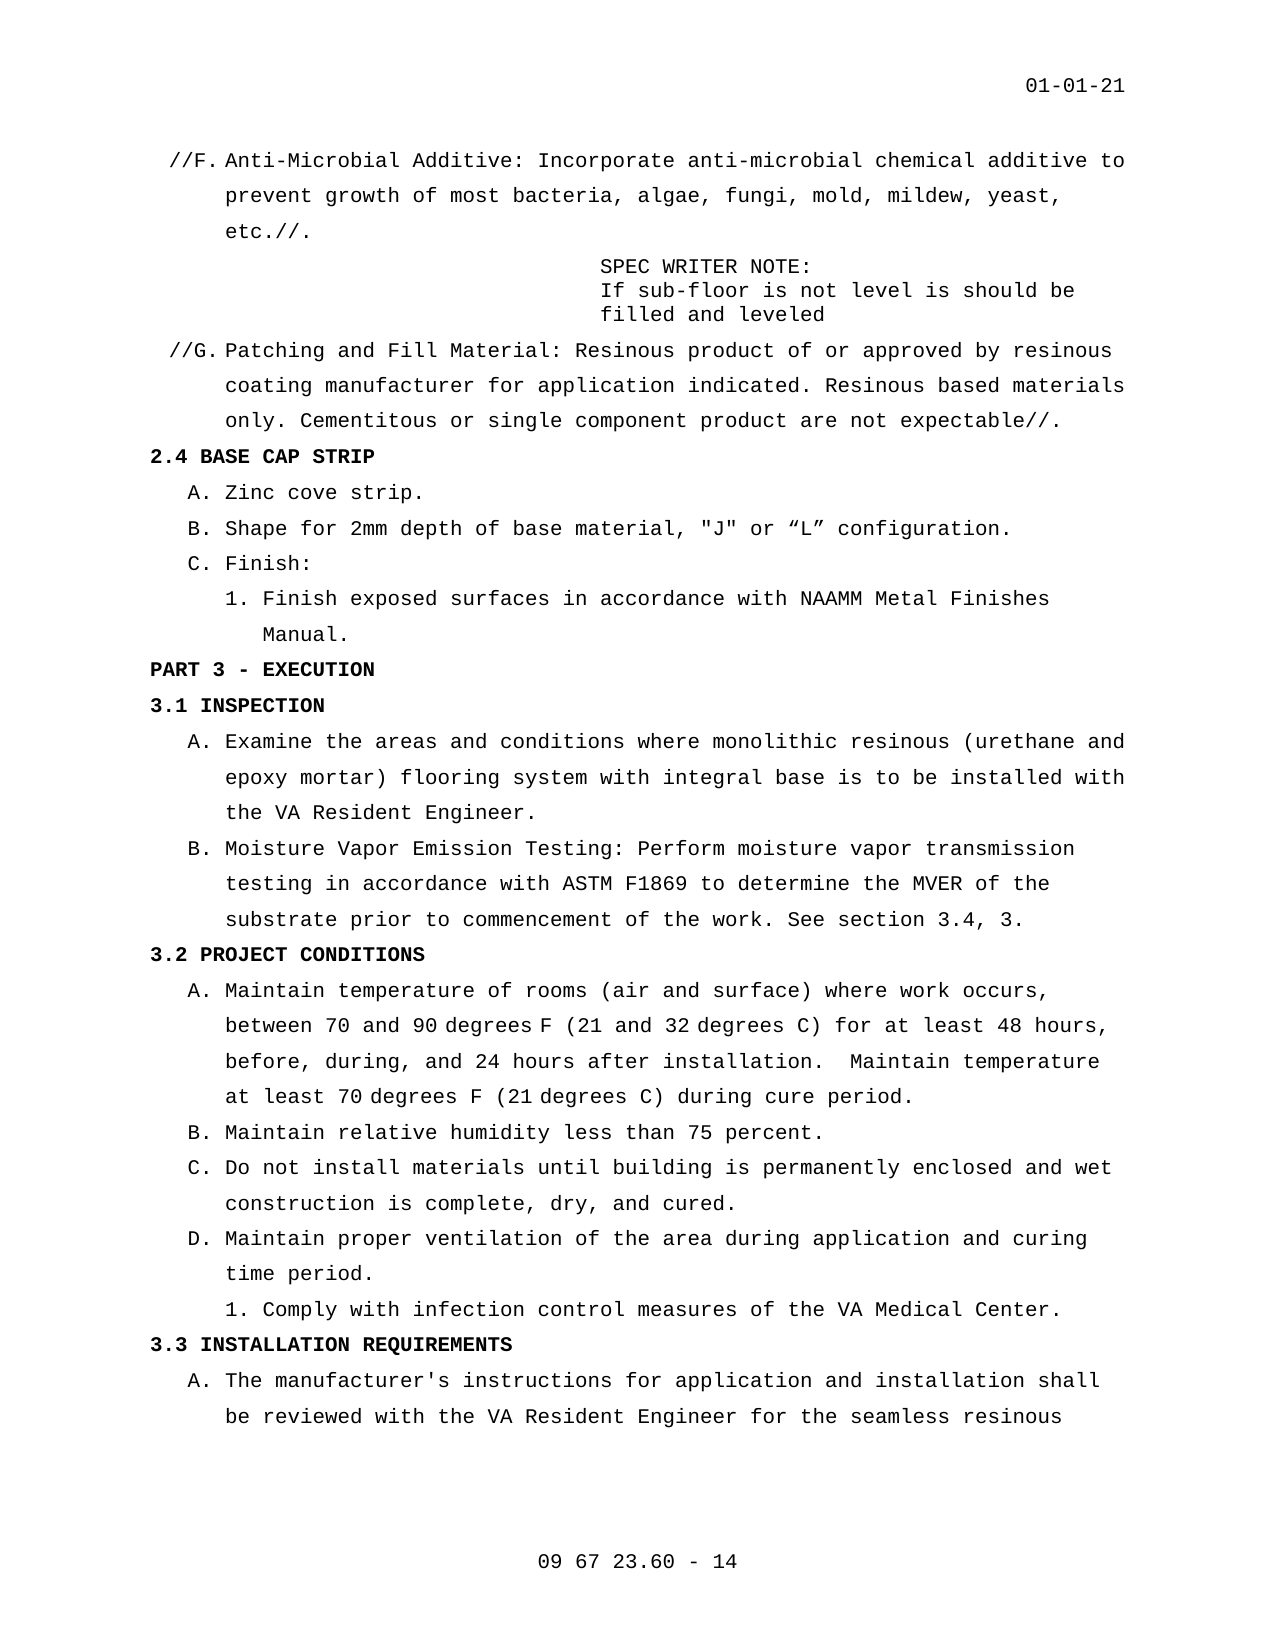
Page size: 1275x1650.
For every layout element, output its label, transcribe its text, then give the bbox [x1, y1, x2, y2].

text 1. Comply with infection control measures of the VA Medical Center. [225, 1299, 1125, 1322]
text A. Maintain temperature of rooms (air and surface) where work occurs, between 70 and 90 degrees F (21 and 32 degrees C) for at least 48 hours, before, during, and 24 hours after installation. Maintain temperature at least 70 degrees F (21 degrees C) during cure period. [187, 980, 1125, 1110]
text 3.1 INSPECTION [150, 695, 1125, 719]
text 2.4 BASE CAP STRIP [150, 446, 1125, 469]
text //F. Anti-Microbial Additive: Incorporate anti-microbial chemical additive to prevent growth of most bacteria, algae, fungi, mold, mildew, yeast, etc.//. [169, 150, 1125, 244]
text B. Moisture Vapor Emission Testing: Perform moisture vapor transmission testing in accordance with ASTM F1869 to determine the MVER of the substrate prior to commencement of the work. See section 3.4, 3. [187, 838, 1125, 932]
text A. Examine the areas and conditions where monolithic resinous (urethane and epoxy mortar) flooring system with integral base is to be installed with the VA Resident Engineer. [187, 731, 1125, 826]
text 3.2 PROJECT CONDITIONS [150, 944, 1125, 968]
text D. Maintain proper ventilation of the area during application and curing time period. [187, 1228, 1125, 1287]
text A. Zinc cove strip. [187, 482, 1125, 506]
text PART 3 - EXECUTION [150, 659, 1125, 683]
text B. Maintain relative humidity less than 75 percent. [187, 1122, 1125, 1145]
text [187, 1370, 1125, 1429]
text //G. Patching and Fill Material: Resinous product of or approved by resinous coating manufacturer for application indicated. Resinous based materials only. Cementitous or single component product are not expectable//. [169, 340, 1125, 434]
text If sub-floor is not level is should be filled and leveled [600, 280, 1125, 327]
text SPEC WRITER NOTE: [600, 256, 1125, 280]
text B. Shape for 2mm depth of base material, "J" or “L” configuration. [187, 517, 1125, 541]
text C. Do not install materials until building is permanently enclosed and wet construction is complete, dry, and cured. [187, 1157, 1125, 1216]
text 1. Finish exposed surfaces in accordance with NAAMM Metal Finishes Manual. [225, 588, 1125, 647]
text C. Finish: [187, 553, 1125, 577]
text 3.3 INSTALLATION REQUIREMENTS [150, 1334, 1125, 1358]
